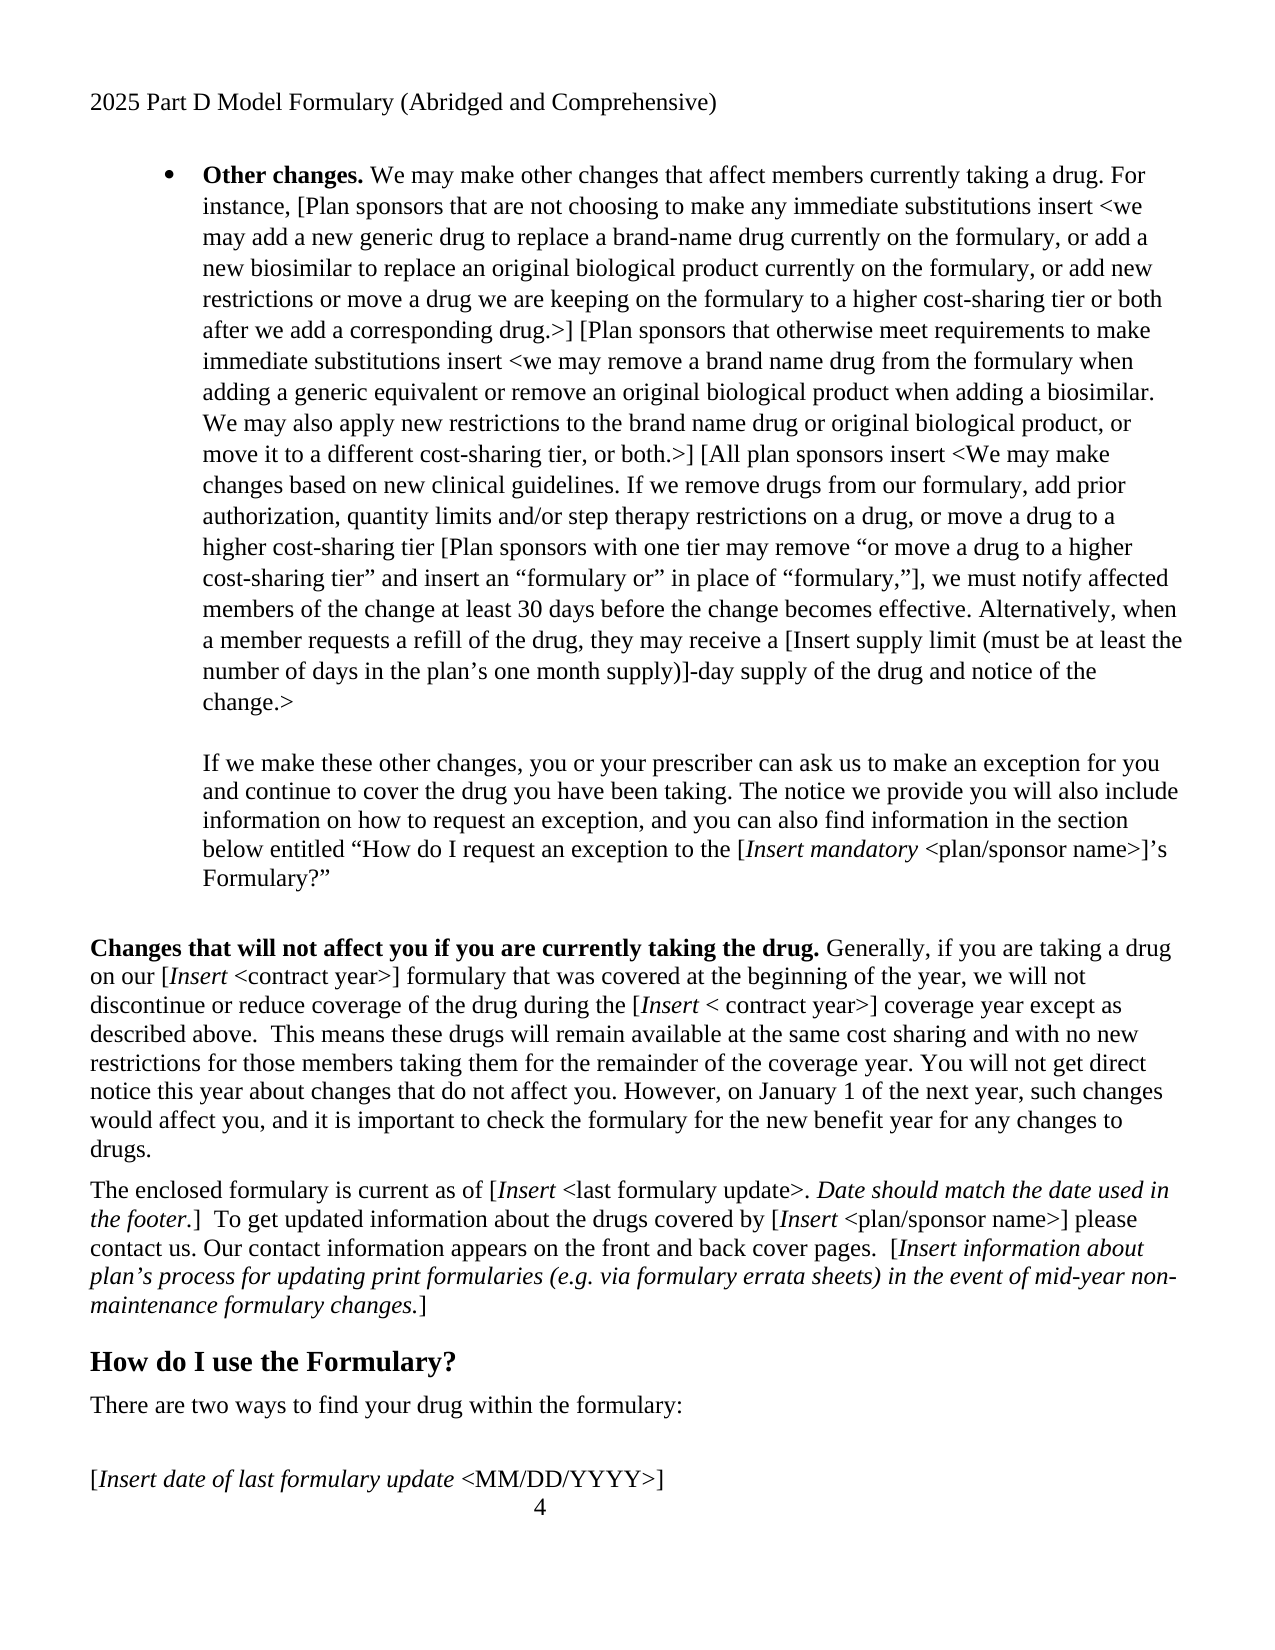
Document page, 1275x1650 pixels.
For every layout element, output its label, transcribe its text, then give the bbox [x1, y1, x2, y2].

text If we make these other changes, you or your prescriber can ask us to make an exception for you and continue to cover the drug you have been taking. The notice we provide you will also include information on how to request an exception, and you can also find information in the section below entitled “How do I request an exception to the [Insert mandatory <plan/sponsor name>]’s Formulary?” [202, 748, 1185, 891]
list Other changes. We may make other changes that affect members currently taking a drug. For instance, [Plan sponsors that are not choosing to make any immediate substitutions insert <we may add a new generic drug to replace a brand-name drug currently on the formulary, or add a new biosimilar to replace an original biological product currently on the formulary, or add new restrictions or move a drug we are keeping on the formulary to a higher cost-sharing tier or both after we add a corresponding drug.>] [Plan sponsors that otherwise meet requirements to make immediate substitutions insert <we may remove a brand name drug from the formulary when adding a generic equivalent or remove an original biological product when adding a biosimilar. We may also apply new restrictions to the brand name drug or original biological product, or move it to a different cost-sharing tier, or both.>] [All plan sponsors insert <We may make changes based on new clinical guidelines. If we remove drugs from our formulary, add prior authorization, quantity limits and/or step therapy restrictions on a drug, or move a drug to a higher cost-sharing tier [Plan sponsors with one tier may remove “or move a drug to a higher cost-sharing tier” and insert an “formulary or” in place of “formulary,”], we must notify affected members of the change at least 30 days before the change becomes effective. Alternatively, when a member requests a refill of the drug, they may receive a [Insert supply limit (must be at least the number of days in the plan’s one month supply)]-day supply of the drug and notice of the change.> [165, 160, 1185, 716]
text There are two ways to find your drug within the formulary: [90, 1390, 1185, 1419]
text The enclosed formulary is current as of [Insert <last formulary update>. Date should match the date used in the footer.] To get updated information about the drugs covered by [Insert <plan/sponsor name>] please contact us. Our contact information appears on the front and back cover pages. [Insert information about plan’s process for updating print formularies (e.g. via formulary errata sheets) in the event of mid-year non-maintenance formulary changes.] [90, 1175, 1185, 1319]
subtitle How do I use the Formulary? [90, 1344, 1185, 1377]
text Changes that will not affect you if you are currently taking the drug. Generally, if you are taking a drug on our [Insert <contract year>] formulary that was covered at the beginning of the year, we will not discontinue or reduce coverage of the drug during the [Insert < contract year>] coverage year except as described above. This means these drugs will remain available at the same cost sharing and with no new restrictions for those members taking them for the remainder of the coverage year. You will not get direct notice this year about changes that do not affect you. However, on January 1 of the next year, such changes would affect you, and it is important to check the formulary for the new benefit year for any changes to drugs. [90, 933, 1185, 1163]
